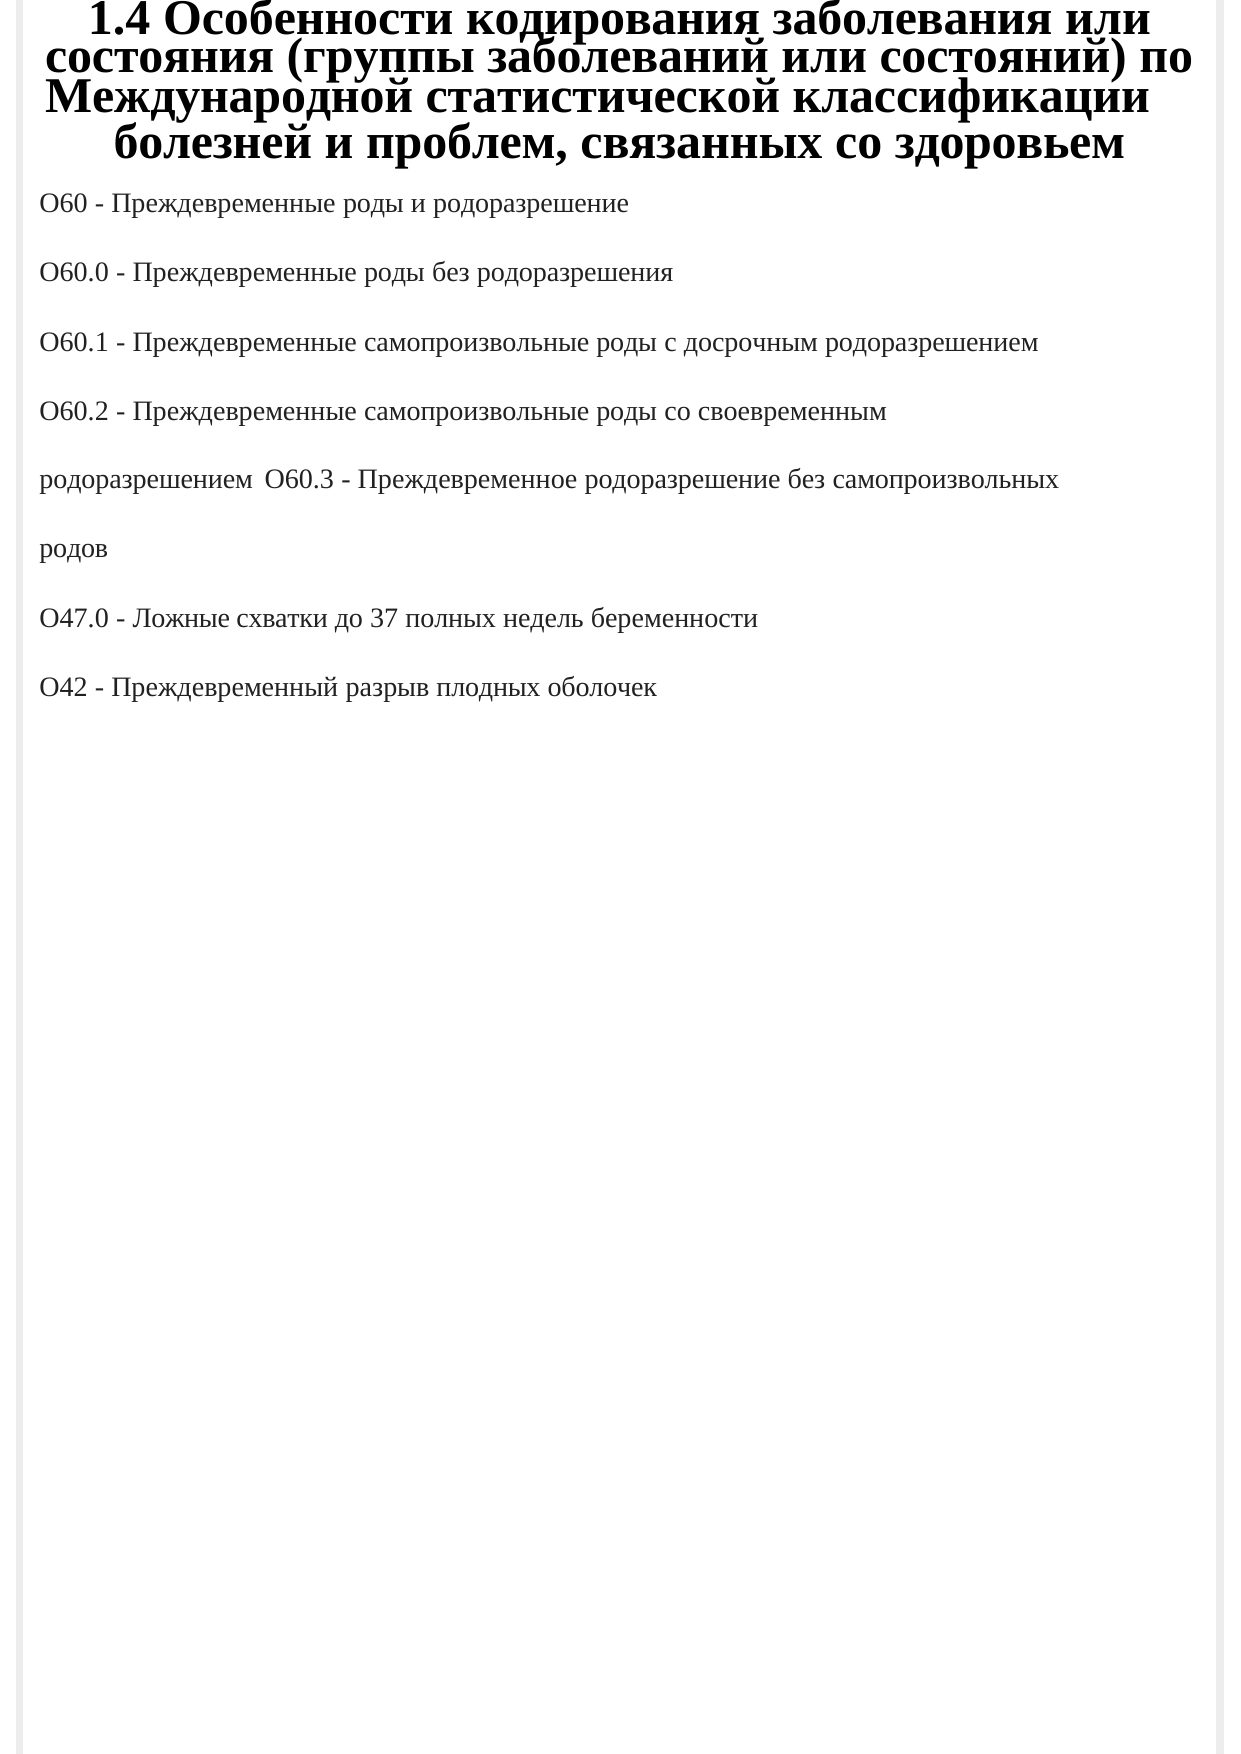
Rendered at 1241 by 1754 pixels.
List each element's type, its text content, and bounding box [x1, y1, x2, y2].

text О60.1 - Преждевременные самопроизвольные роды с досрочным родоразрешением O60.2 - Преждевременные самопроизвольные роды со своевременным родоразрешением О60.3 - Преждевременное родоразрешение без самопроизвольных родов [39, 325, 1103, 563]
text О60 - Преждевременные роды и родоразрешение O60.0 - Преждевременные роды без родоразрешения [39, 186, 692, 287]
subtitle Особенности кодирования заболевания или состояния (группы заболеваний или состояний) по Международной статистической классификации [45, 3, 1196, 123]
text болезней и проблем, связанных со здоровьем [113, 123, 1236, 167]
text О47.0 - Ложные схватки до 37 полных недель беременности О42 - Преждевременный разрыв плодных оболочек [39, 601, 802, 702]
